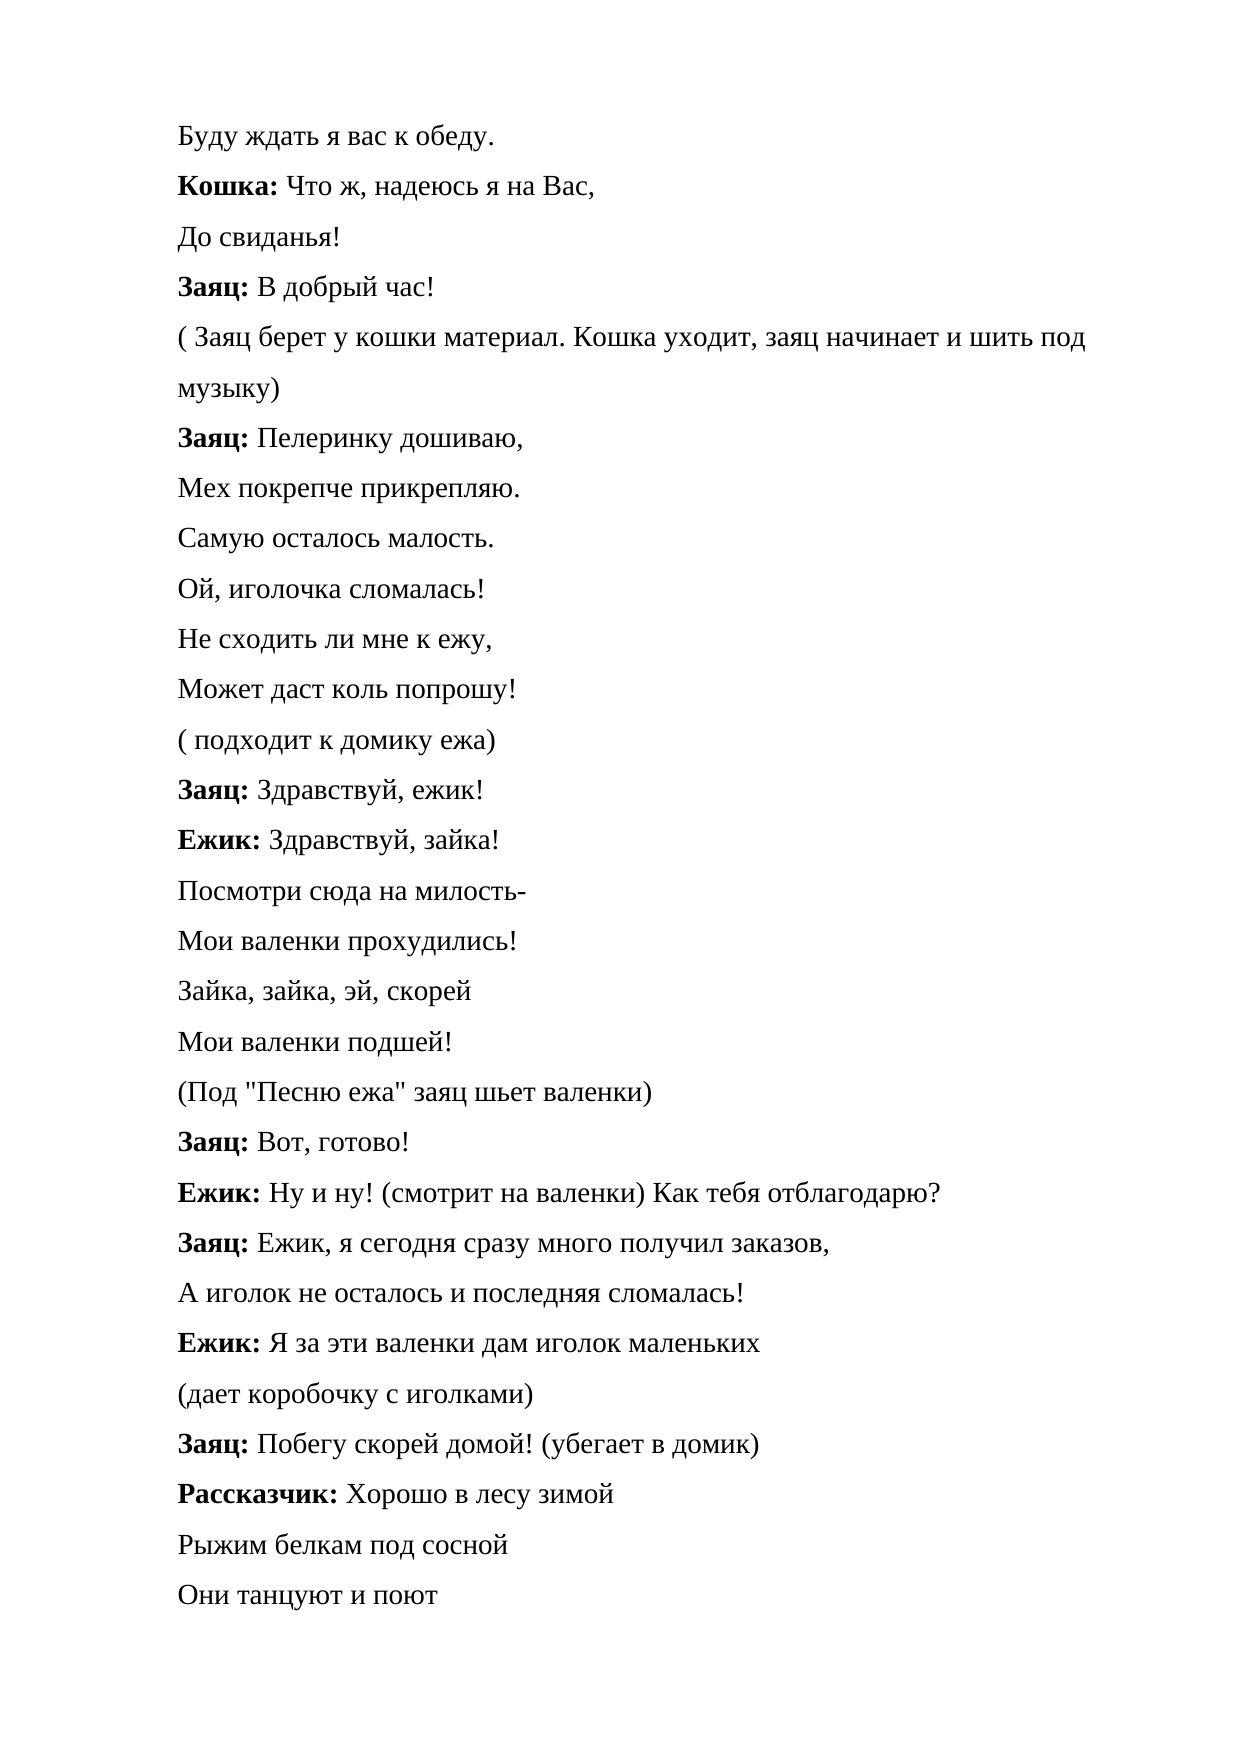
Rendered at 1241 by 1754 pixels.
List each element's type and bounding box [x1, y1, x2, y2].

text [177, 118, 1152, 1611]
